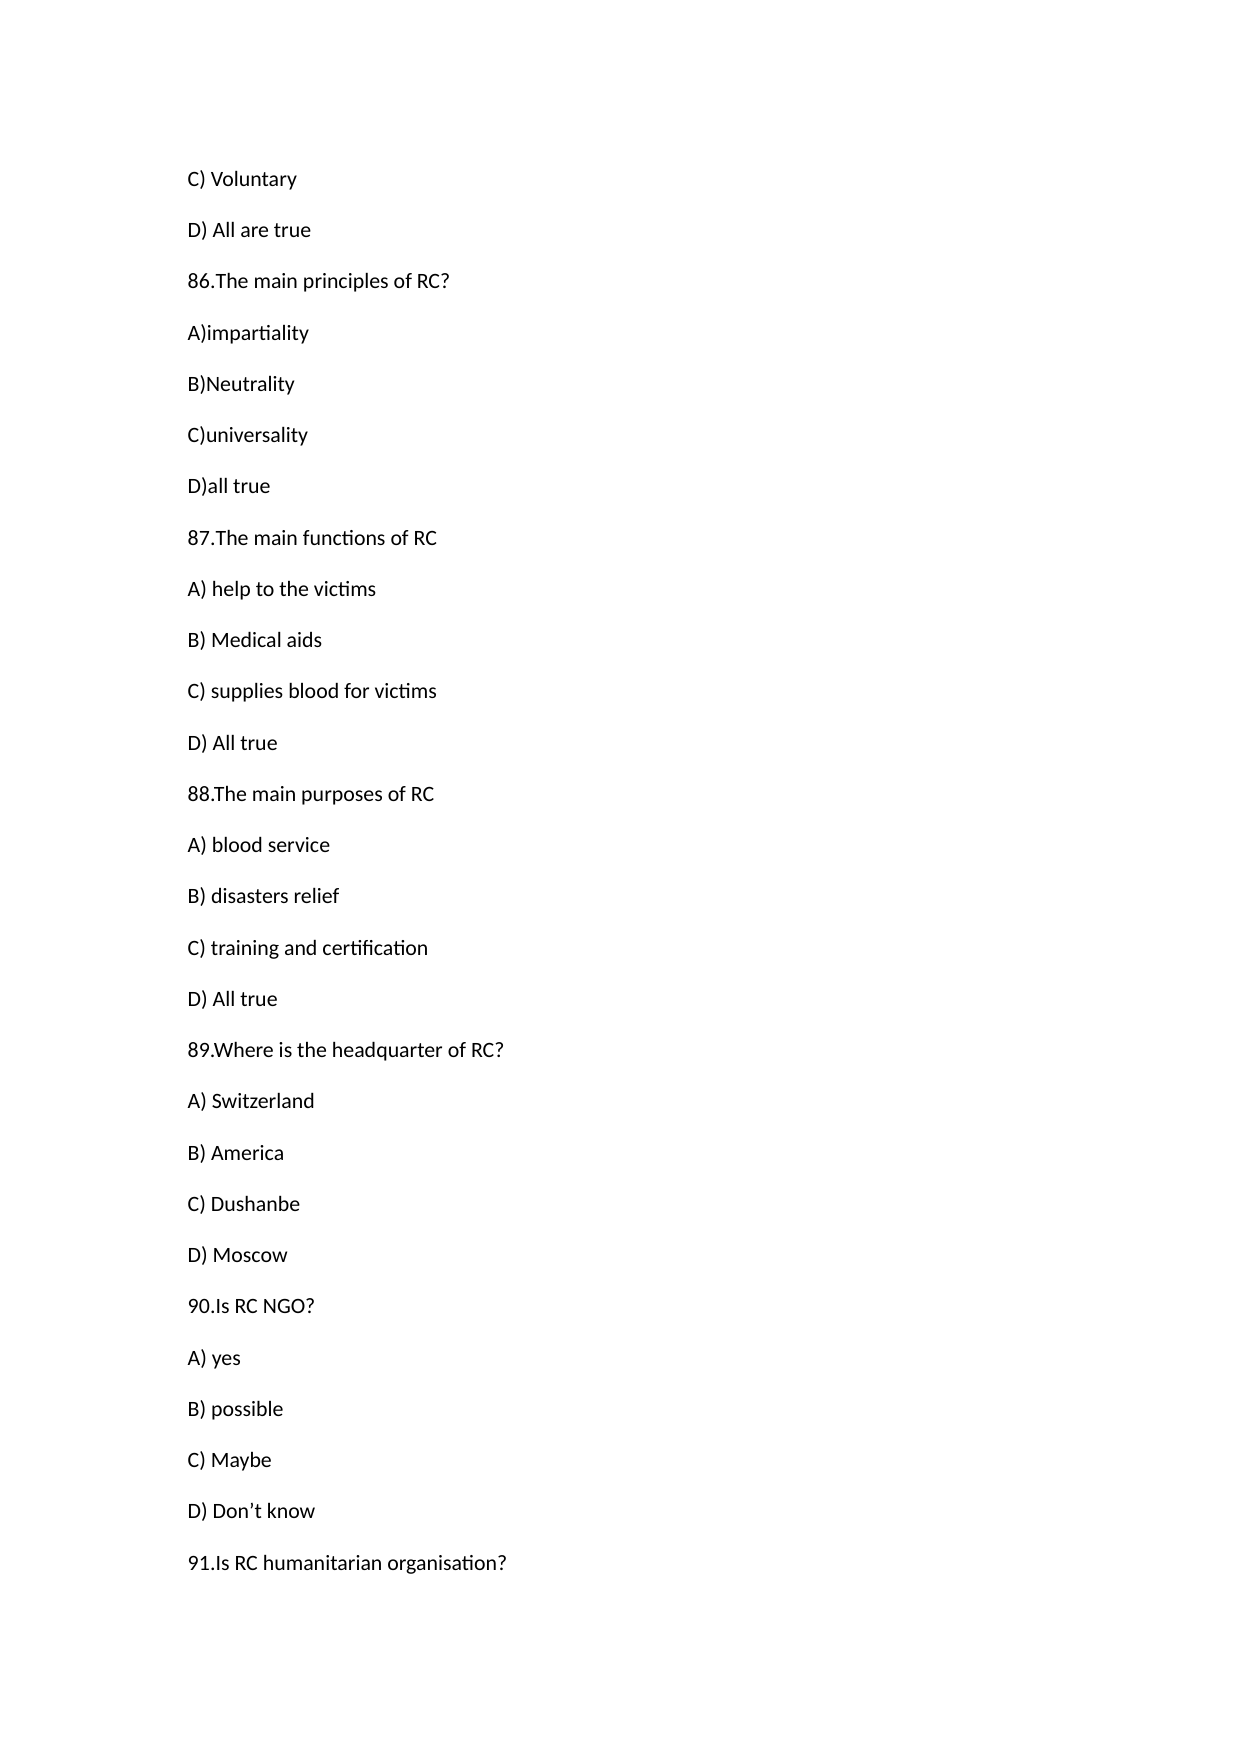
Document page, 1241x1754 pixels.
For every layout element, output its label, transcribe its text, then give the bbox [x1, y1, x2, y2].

list B)Neutrality [187, 367, 1053, 399]
list B) America [187, 1136, 1053, 1168]
list C) Maybe [187, 1443, 1053, 1476]
list A) Switzerland [187, 1084, 1053, 1117]
list A) blood service [187, 828, 1053, 861]
list D) All true [187, 726, 1053, 758]
list 91.Is RC humanitarian organisation? [187, 1546, 1053, 1578]
list 89.Where is the headquarter of RC? [187, 1033, 1053, 1066]
list B) disasters relief [187, 879, 1053, 912]
list A)impartiality [187, 316, 1053, 348]
list B) possible [187, 1392, 1053, 1424]
list D)all true [187, 469, 1053, 502]
list B) Medical aids [187, 623, 1053, 656]
list A) help to the victims [187, 572, 1053, 604]
list C) Voluntary [187, 162, 1053, 194]
list 86.The main principles of RC? [187, 264, 1053, 297]
list 90.Is RC NGO? [187, 1289, 1053, 1322]
list C) training and certification [187, 931, 1053, 963]
list C) Dushanbe [187, 1187, 1053, 1219]
list A) yes [187, 1341, 1053, 1373]
list C) supplies blood for victims [187, 674, 1053, 707]
list C)universality [187, 418, 1053, 451]
list D) All true [187, 982, 1053, 1014]
list D) Don’t know [187, 1494, 1053, 1527]
list D) Moscow [187, 1238, 1053, 1271]
list D) All are true [187, 213, 1053, 246]
list 87.The main functions of RC [187, 521, 1053, 553]
list 88.The main purposes of RC [187, 777, 1053, 809]
